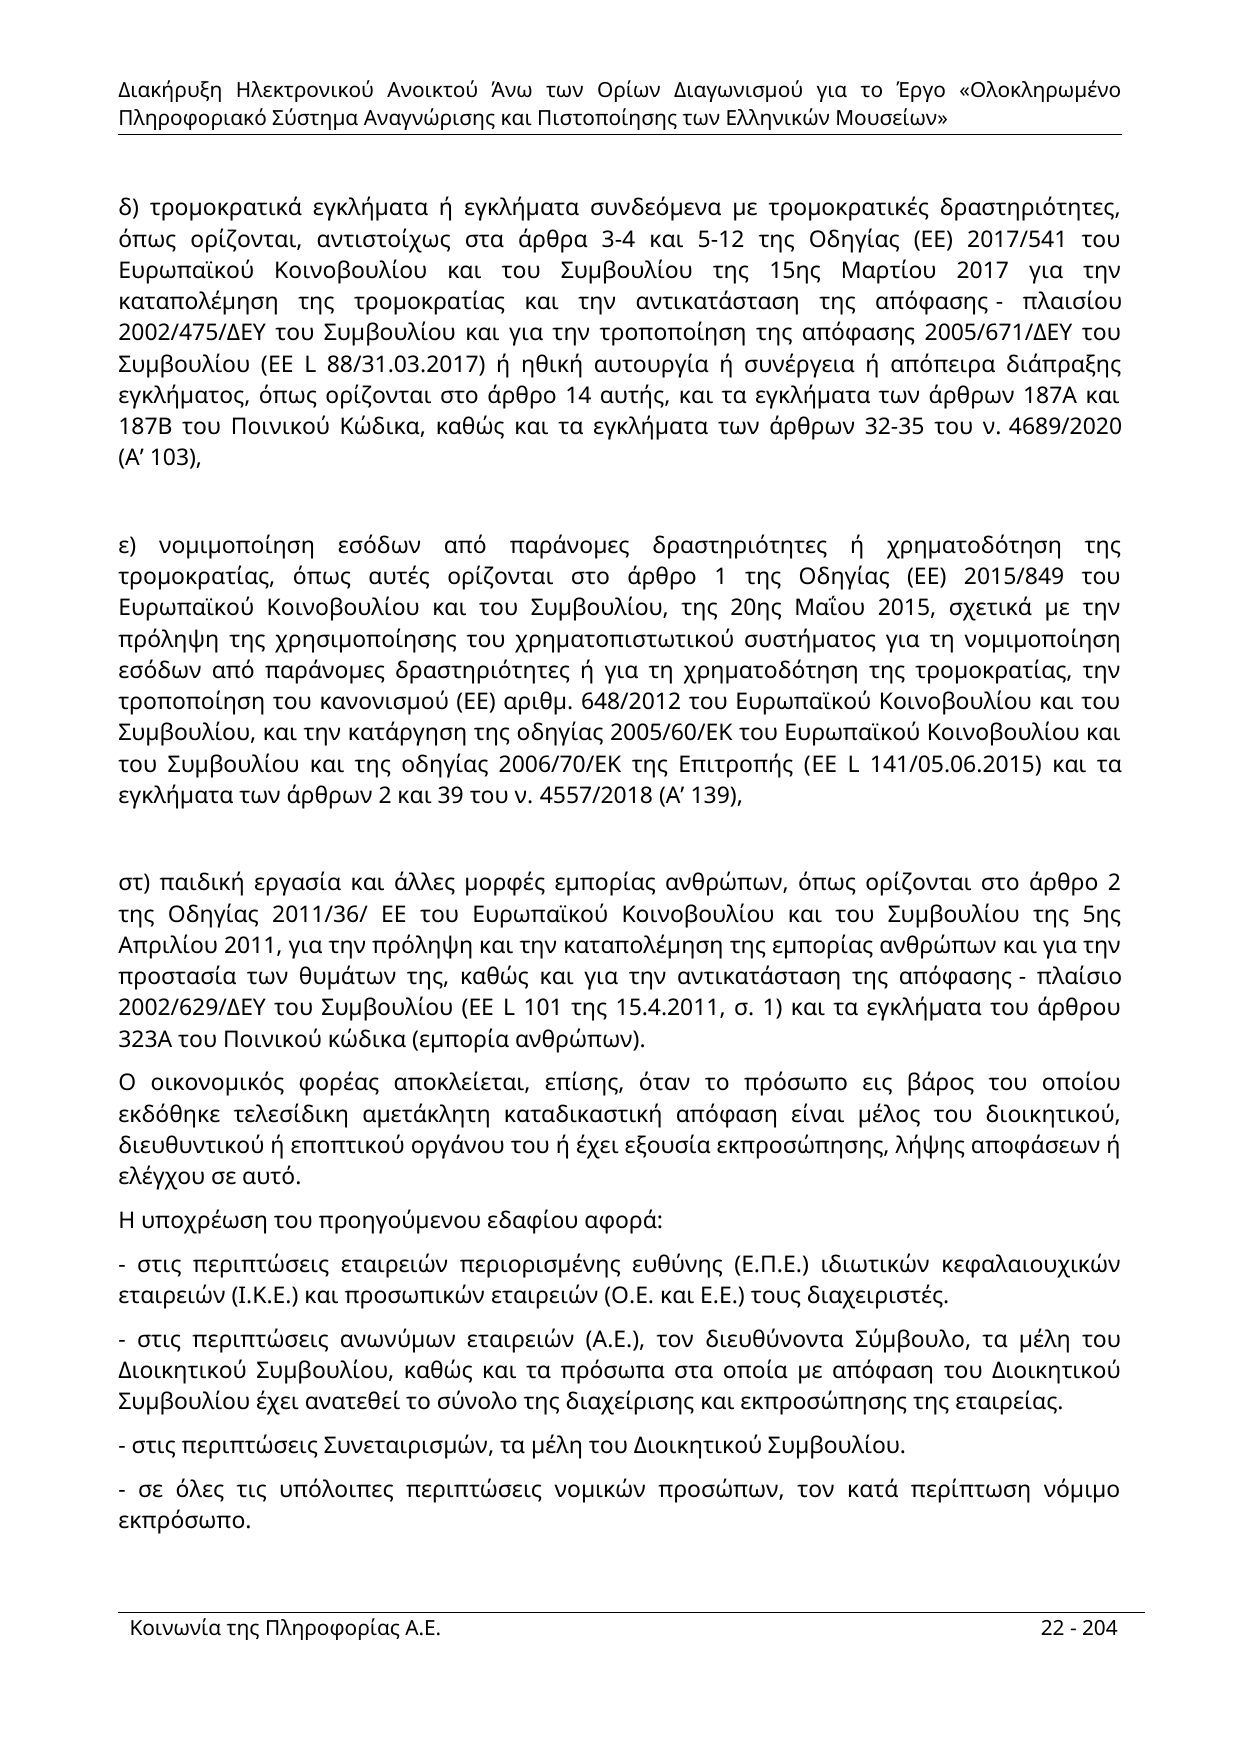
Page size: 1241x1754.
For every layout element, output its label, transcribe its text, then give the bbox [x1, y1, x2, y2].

text - στις περιπτώσεις ανωνύμων εταιρειών (Α.Ε.), τον διευθύνοντα Σύμβουλο, τα μέλη του Διοικητικού Συμβουλίου, καθώς και τα πρόσωπα στα οποία με απόφαση του Διοικητικού Συμβουλίου έχει ανατεθεί το σύνολο της διαχείρισης και εκπροσώπησης της εταιρείας. [118, 1322, 1122, 1416]
text Ο οικονομικός φορέας αποκλείεται, επίσης, όταν το πρόσωπο εις βάρος του οποίου εκδόθηκε τελεσίδικη αμετάκλητη καταδικαστική απόφαση είναι μέλος του διοικητικού, διευθυντικού ή εποπτικού οργάνου του ή έχει εξουσία εκπροσώπησης, λήψης αποφάσεων ή ελέγχου σε αυτό. [118, 1066, 1122, 1191]
text δ) τρομοκρατικά εγκλήματα ή εγκλήματα συνδεόμενα με τρομοκρατικές δραστηριότητες, όπως ορίζονται, αντιστοίχως στα άρθρα 3-4 και 5-12 της Οδηγίας (ΕΕ) 2017/541 του Ευρωπαϊκού Κοινοβουλίου και του Συμβουλίου της 15ης Μαρτίου 2017 για την καταπολέμηση της τρομοκρατίας και την αντικατάσταση της απόφασης - πλαισίου 2002/475/ΔΕΥ του Συμβουλίου και για την τροποποίηση της απόφασης 2005/671/ΔΕΥ του Συμβουλίου (EE L 88/31.03.2017) ή ηθική αυτουργία ή συνέργεια ή απόπειρα διάπραξης εγκλήματος, όπως ορίζονται στο άρθρο 14 αυτής, και τα εγκλήματα των άρθρων 187Α και 187Β του Ποινικού Κώδικα, καθώς και τα εγκλήματα των άρθρων 32-35 του ν. 4689/2020 (Α’ 103), [118, 191, 1122, 472]
text ε) νομιμοποίηση εσόδων από παράνομες δραστηριότητες ή χρηματοδότηση της τρομοκρατίας, όπως αυτές ορίζονται στο άρθρο 1 της Οδηγίας (ΕΕ) 2015/849 του Ευρωπαϊκού Κοινοβουλίου και του Συμβουλίου, της 20ης Μαΐου 2015, σχετικά με την πρόληψη της χρησιμοποίησης του χρηματοπιστωτικού συστήματος για τη νομιμοποίηση εσόδων από παράνομες δραστηριότητες ή για τη χρηματοδότηση της τρομοκρατίας, την τροποποίηση του κανονισμού (ΕΕ) αριθμ. 648/2012 του Ευρωπαϊκού Κοινοβουλίου και του Συμβουλίου, και την κατάργηση της οδηγίας 2005/60/ΕΚ του Ευρωπαϊκού Κοινοβουλίου και του Συμβουλίου και της οδηγίας 2006/70/ΕΚ της Επιτροπής (EE L 141/05.06.2015) και τα εγκλήματα των άρθρων 2 και 39 του ν. 4557/2018 (Α’ 139), [118, 529, 1122, 810]
text - στις περιπτώσεις Συνεταιρισμών, τα μέλη του Διοικητικού Συμβουλίου. [118, 1429, 1122, 1460]
text - στις περιπτώσεις εταιρειών περιορισμένης ευθύνης (Ε.Π.Ε.) ιδιωτικών κεφαλαιουχικών εταιρειών (Ι.Κ.Ε.) και προσωπικών εταιρειών (Ο.Ε. και Ε.Ε.) τους διαχειριστές. [118, 1247, 1122, 1310]
text - σε όλες τις υπόλοιπες περιπτώσεις νομικών προσώπων, τον κατά περίπτωση νόμιμο εκπρόσωπο. [118, 1472, 1122, 1535]
text Η υποχρέωση του προηγούμενου εδαφίου αφορά: [118, 1204, 1122, 1235]
text στ) παιδική εργασία και άλλες μορφές εμπορίας ανθρώπων, όπως ορίζονται στο άρθρο 2 της Οδηγίας 2011/36/ ΕΕ του Ευρωπαϊκού Κοινοβουλίου και του Συμβουλίου της 5ης Απριλίου 2011, για την πρόληψη και την καταπολέμηση της εμπορίας ανθρώπων και για την προστασία των θυμάτων της, καθώς και για την αντικατάσταση της απόφασης - πλαίσιο 2002/629/ΔΕΥ του Συμβουλίου (ΕΕ L 101 της 15.4.2011, σ. 1) και τα εγκλήματα του άρθρου 323Α του Ποινικού κώδικα (εμπορία ανθρώπων). [118, 866, 1122, 1054]
